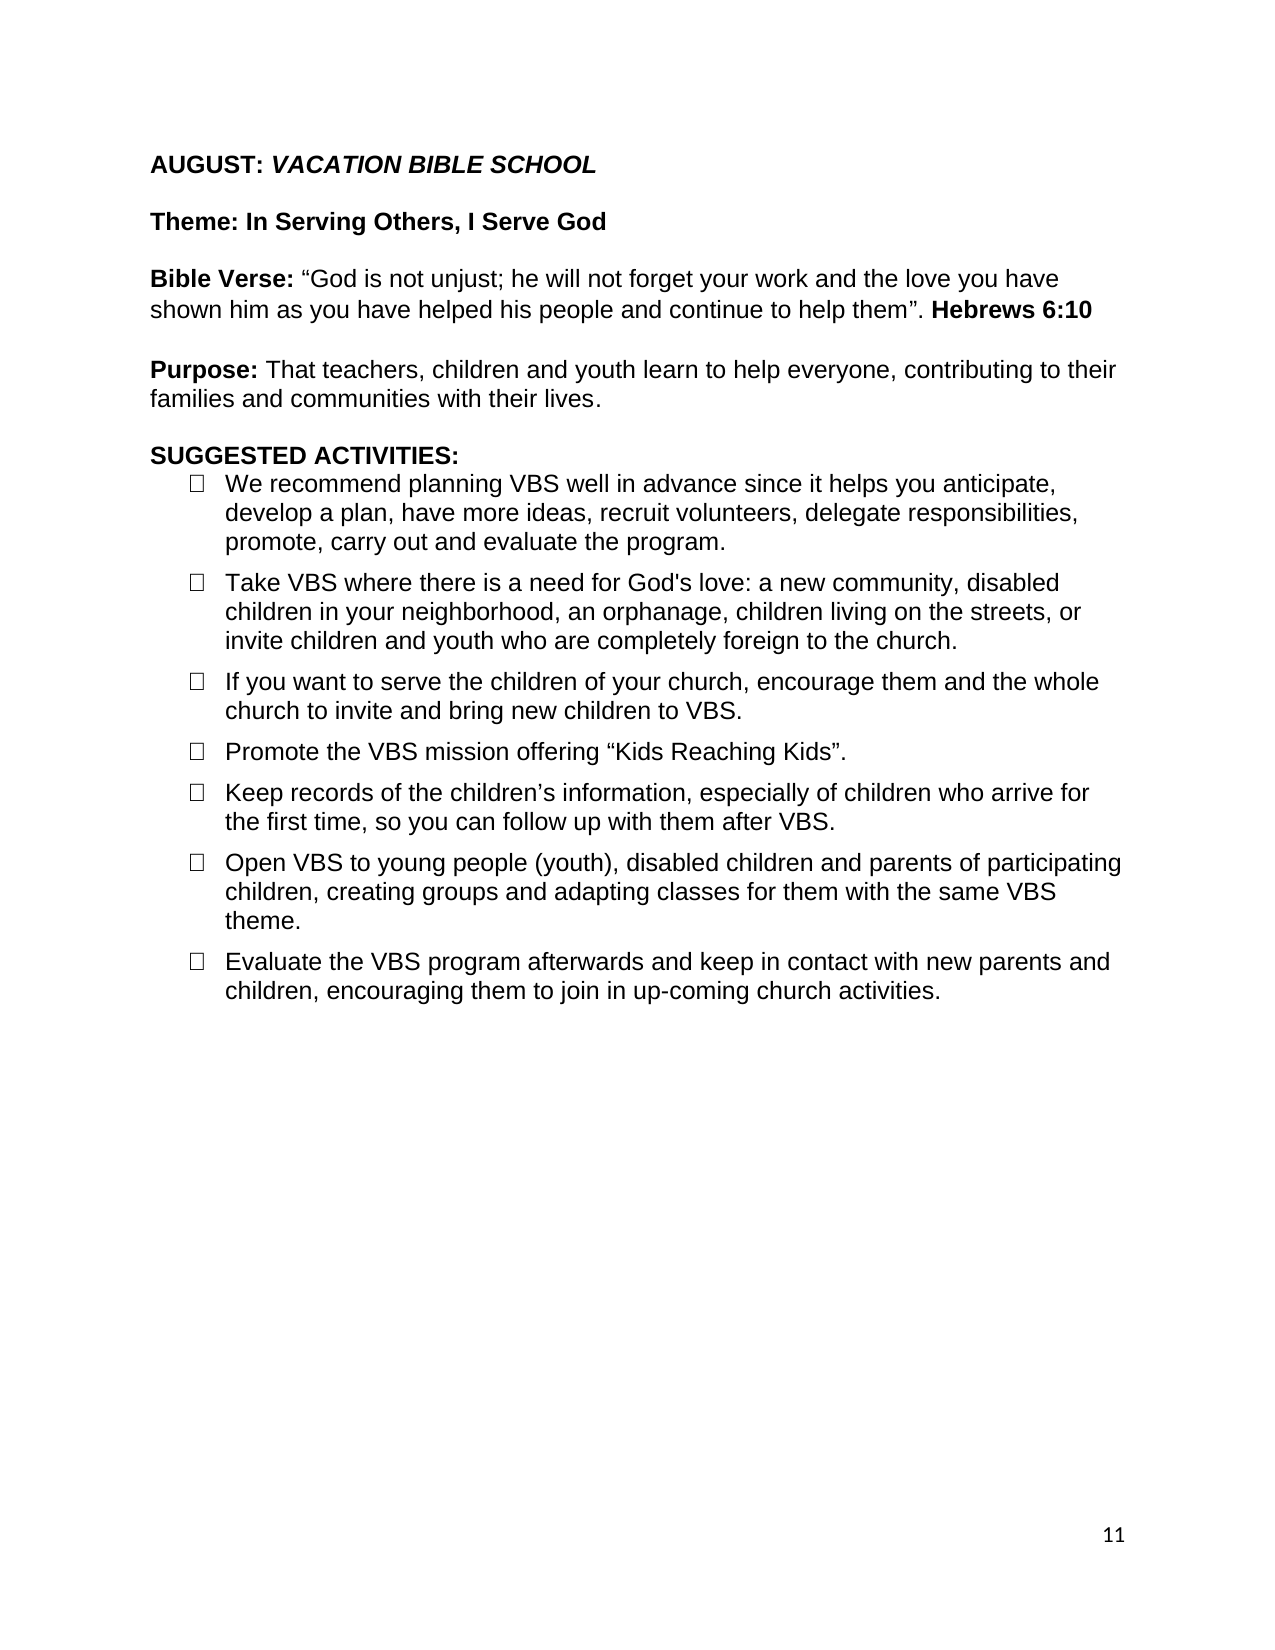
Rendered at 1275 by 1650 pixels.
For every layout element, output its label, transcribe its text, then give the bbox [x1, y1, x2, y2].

text Purpose: That teachers, children and youth learn to help everyone, contributing to their families and communities with their lives. [150, 355, 1125, 413]
list Open VBS to young people (youth), disabled children and parents of participating children, creating groups and adapting classes for them with the same VBS theme. [187, 848, 1125, 934]
text SUGGESTED ACTIVITIES: [150, 441, 1125, 469]
list Take VBS where there is a need for God's love: a new community, disabled children in your neighborhood, an orphanage, children living on the streets, or invite children and youth who are completely foreign to the church. [187, 568, 1125, 654]
text AUGUST: VACATION BIBLE SCHOOL [150, 150, 1125, 179]
list Promote the VBS mission offering “Kids Reaching Kids”. [187, 737, 1125, 766]
list Keep records of the children’s information, especially of children who arrive for the first time, so you can follow up with them after VBS. [187, 778, 1125, 836]
text Theme: In Serving Others, I Serve God [150, 207, 1125, 236]
list We recommend planning VBS well in advance since it helps you anticipate, develop a plan, have more ideas, recruit volunteers, delegate responsibilities, promote, carry out and evaluate the program. [187, 469, 1125, 556]
list If you want to serve the children of your church, encourage them and the whole church to invite and bring new children to VBS. [187, 667, 1125, 724]
list Evaluate the VBS program afterwards and keep in contact with new parents and children, encouraging them to join in up-coming church activities. [187, 947, 1125, 1004]
subtitle Bible Verse: “God is not unjust; he will not forget your work and the love you have shown him as you have helped his people and continue to help them”. Hebrews 6:10 [150, 264, 1125, 324]
